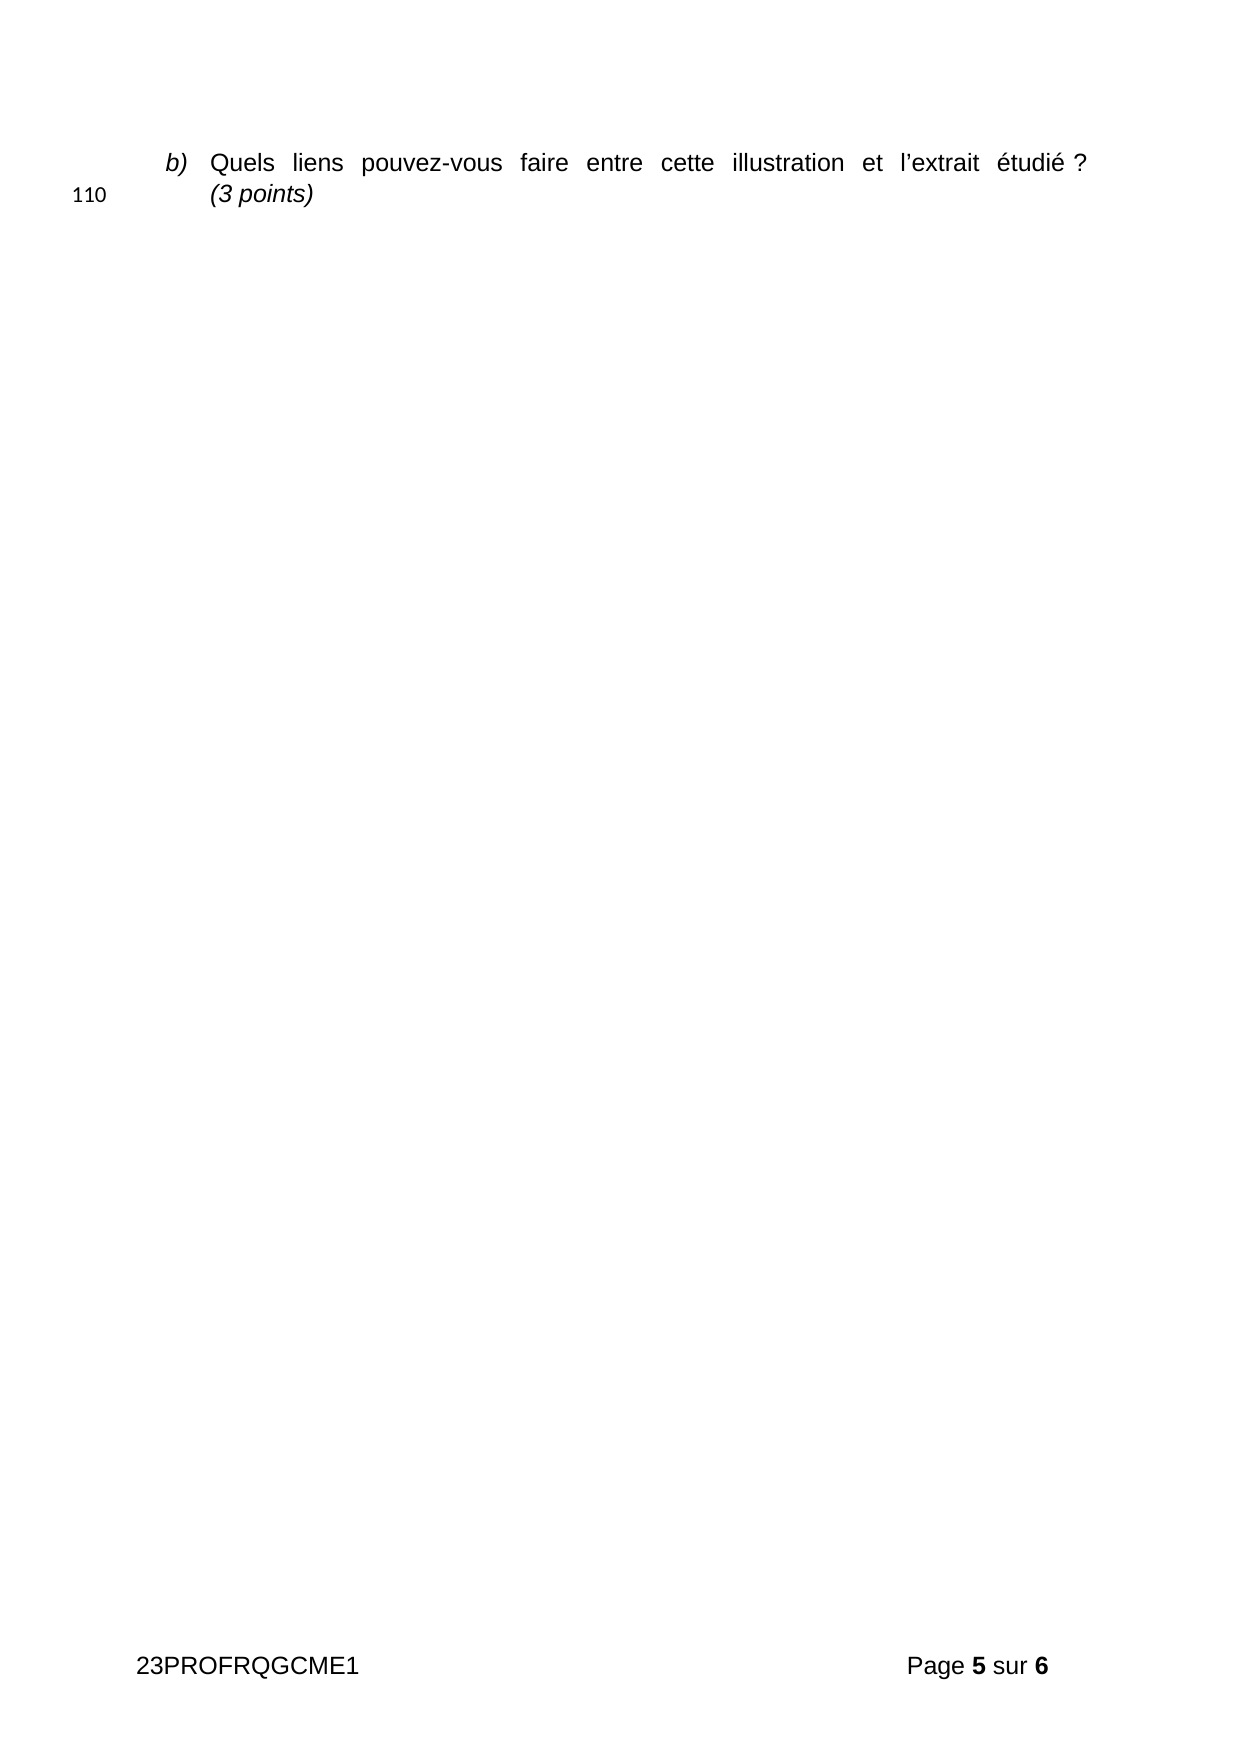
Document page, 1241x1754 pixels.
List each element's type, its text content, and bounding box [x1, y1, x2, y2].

list Quels liens pouvez-vous faire entre cette illustration et l’extrait étudié ? (3 points) [165, 148, 1104, 207]
